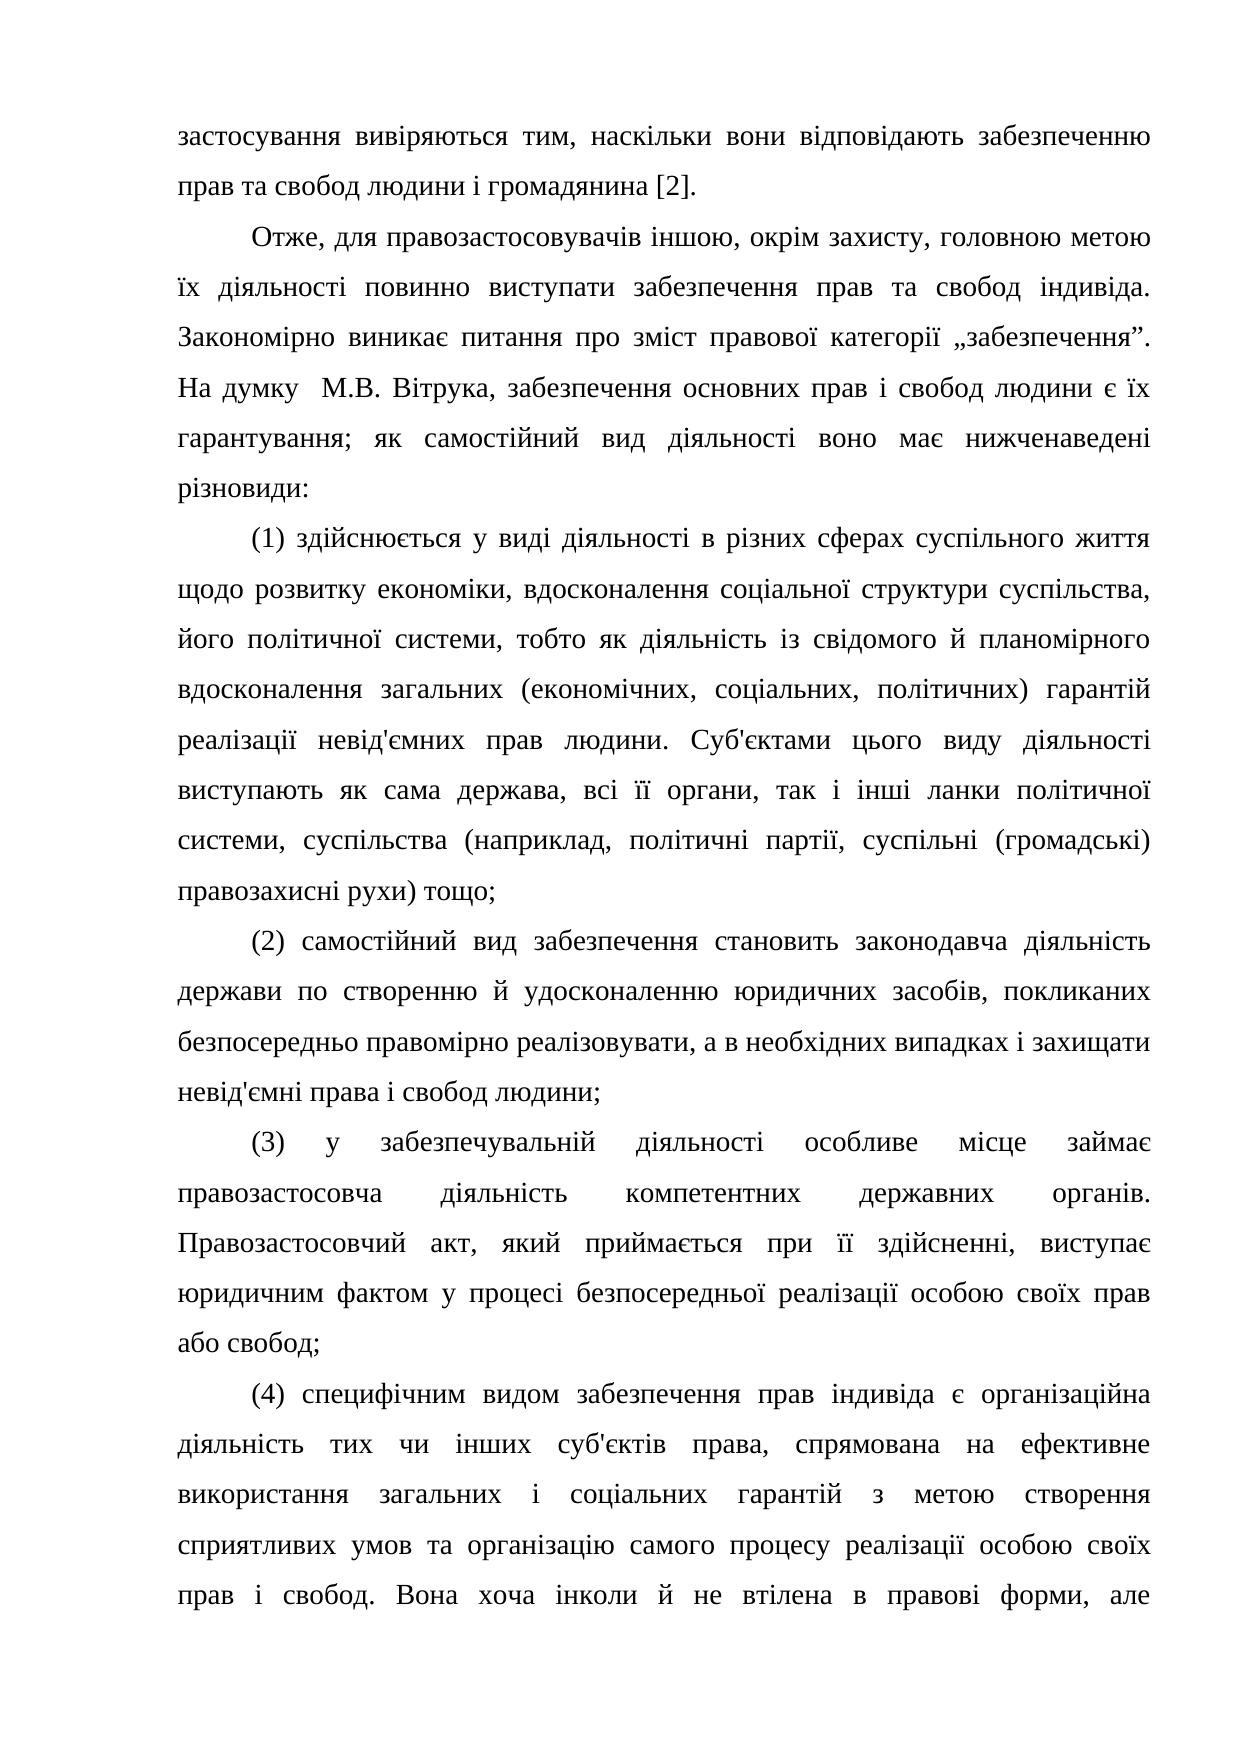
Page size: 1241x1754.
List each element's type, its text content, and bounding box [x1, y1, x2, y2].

text (1) здійснюється у виді діяльності в різних сферах суспільного життя щодо розвитку економіки, вдосконалення соціальної структури суспільства, його політичної системи, тобто як діяльність із свідомого й планомірного вдосконалення загальних (економічних, соціальних, політичних) гарантій реалізації невід'ємних прав людини. Суб'єктами цього виду діяльності виступають як сама держава, всі її органи, так і інші ланки політичної системи, суспільства (наприклад, політичні партії, суспільні (громадські) правозахисні рухи) тощо; [177, 521, 1152, 906]
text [177, 118, 1152, 202]
text (3) у забезпечувальній діяльності особливе місце займає правозастосовча діяльність компетентних державних органів. Правозастосовчий акт, який приймається при її здійсненні, виступає юридичним фактом у процесі безпосередньої реалізації особою своїх прав або свобод; [177, 1124, 1152, 1359]
text (2) самостійний вид забезпечення становить законодавча діяльність держави по створенню й удосконаленню юридичних засобів, покликаних безпосередньо правомірно реалізовувати, а в необхідних випадках і захищати невід'ємні права і свобод людини; [177, 923, 1152, 1108]
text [177, 1376, 1152, 1611]
text Отже, для правозастосовувачів іншою, окрім захисту, головною метою їх діяльності повинно виступати забезпечення прав та свобод індивіда. Закономірно виникає питання про зміст правової категорії „забезпечення”. На думку М.В. Вітрука, забезпечення основних прав і свобод людини є їх гарантування; як самостійний вид діяльності воно має нижченаведені різновиди: [177, 219, 1152, 504]
